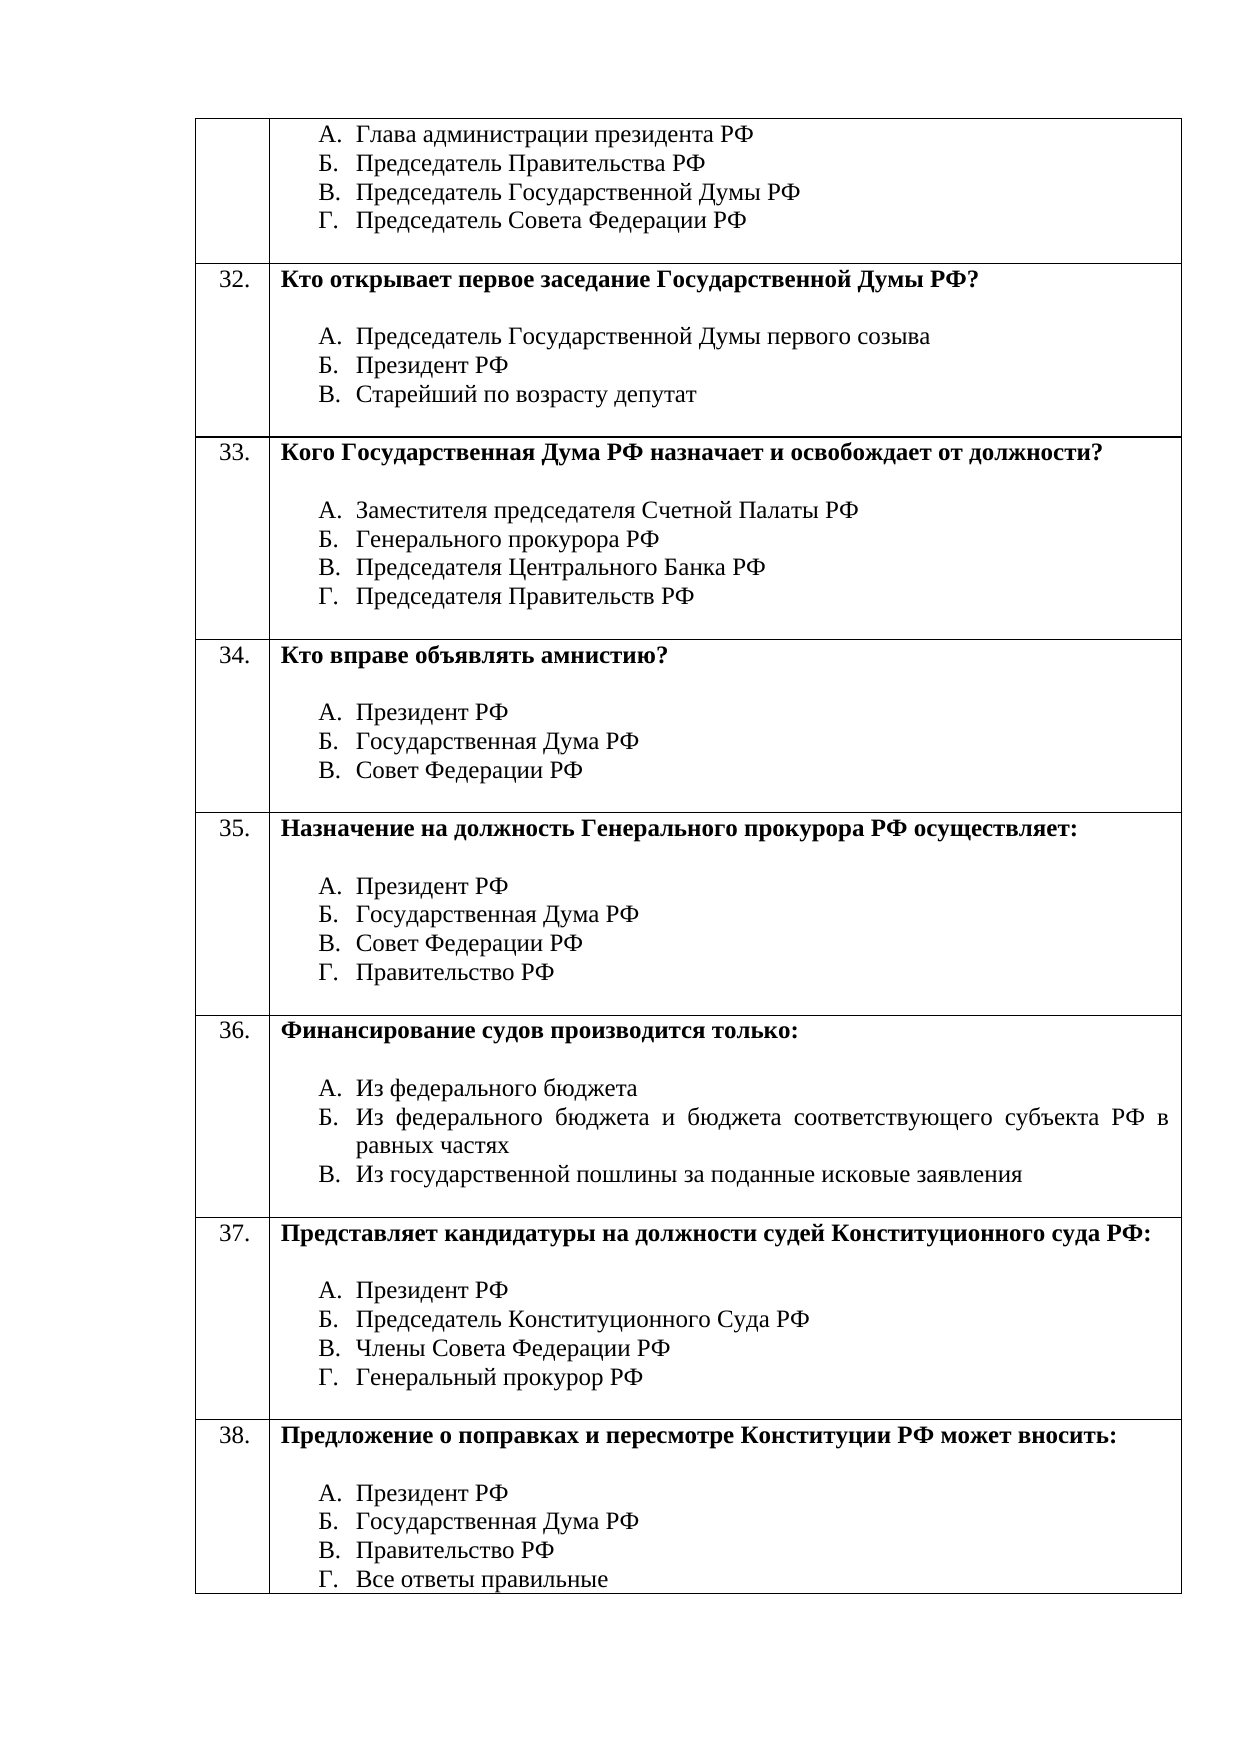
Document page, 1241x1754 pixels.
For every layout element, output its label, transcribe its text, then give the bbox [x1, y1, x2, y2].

table_cell [196, 1016, 269, 1217]
table_cell [196, 438, 269, 639]
table_cell Кто вправе объявлять амнистию? Президент РФ Государственная Дума РФ Совет Федерации РФ [270, 640, 1181, 812]
table_cell Финансирование судов производится только: Из федерального бюджета Из федерального бюджета и бюджета соответствующего субъекта РФ в равных частях Из государственной пошлины за поданные исковые заявления [270, 1016, 1181, 1217]
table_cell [270, 1420, 1181, 1593]
table_cell [196, 640, 269, 812]
table_cell [196, 119, 269, 263]
table_cell Представляет кандидатуры на должности судей Конституционного суда РФ: Президент РФ Председатель Конституционного Суда РФ Члены Совета Федерации РФ Генеральный прокурор РФ [270, 1218, 1181, 1419]
table_cell [196, 813, 269, 1014]
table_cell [270, 119, 1181, 263]
table_cell [196, 1420, 269, 1593]
table_cell Назначение на должность Генерального прокурора РФ осуществляет: Президент РФ Государственная Дума РФ Совет Федерации РФ Правительство РФ [270, 813, 1181, 1014]
table_cell Кто открывает первое заседание Государственной Думы РФ? Председатель Государственной Думы первого созыва Президент РФ Старейший по возрасту депутат [270, 264, 1181, 436]
table_cell [196, 264, 269, 436]
table_cell [196, 1218, 269, 1419]
table_cell Кого Государственная Дума РФ назначает и освобождает от должности? Заместителя председателя Счетной Палаты РФ Генерального прокурора РФ Председателя Центрального Банка РФ Председателя Правительств РФ [270, 438, 1181, 639]
